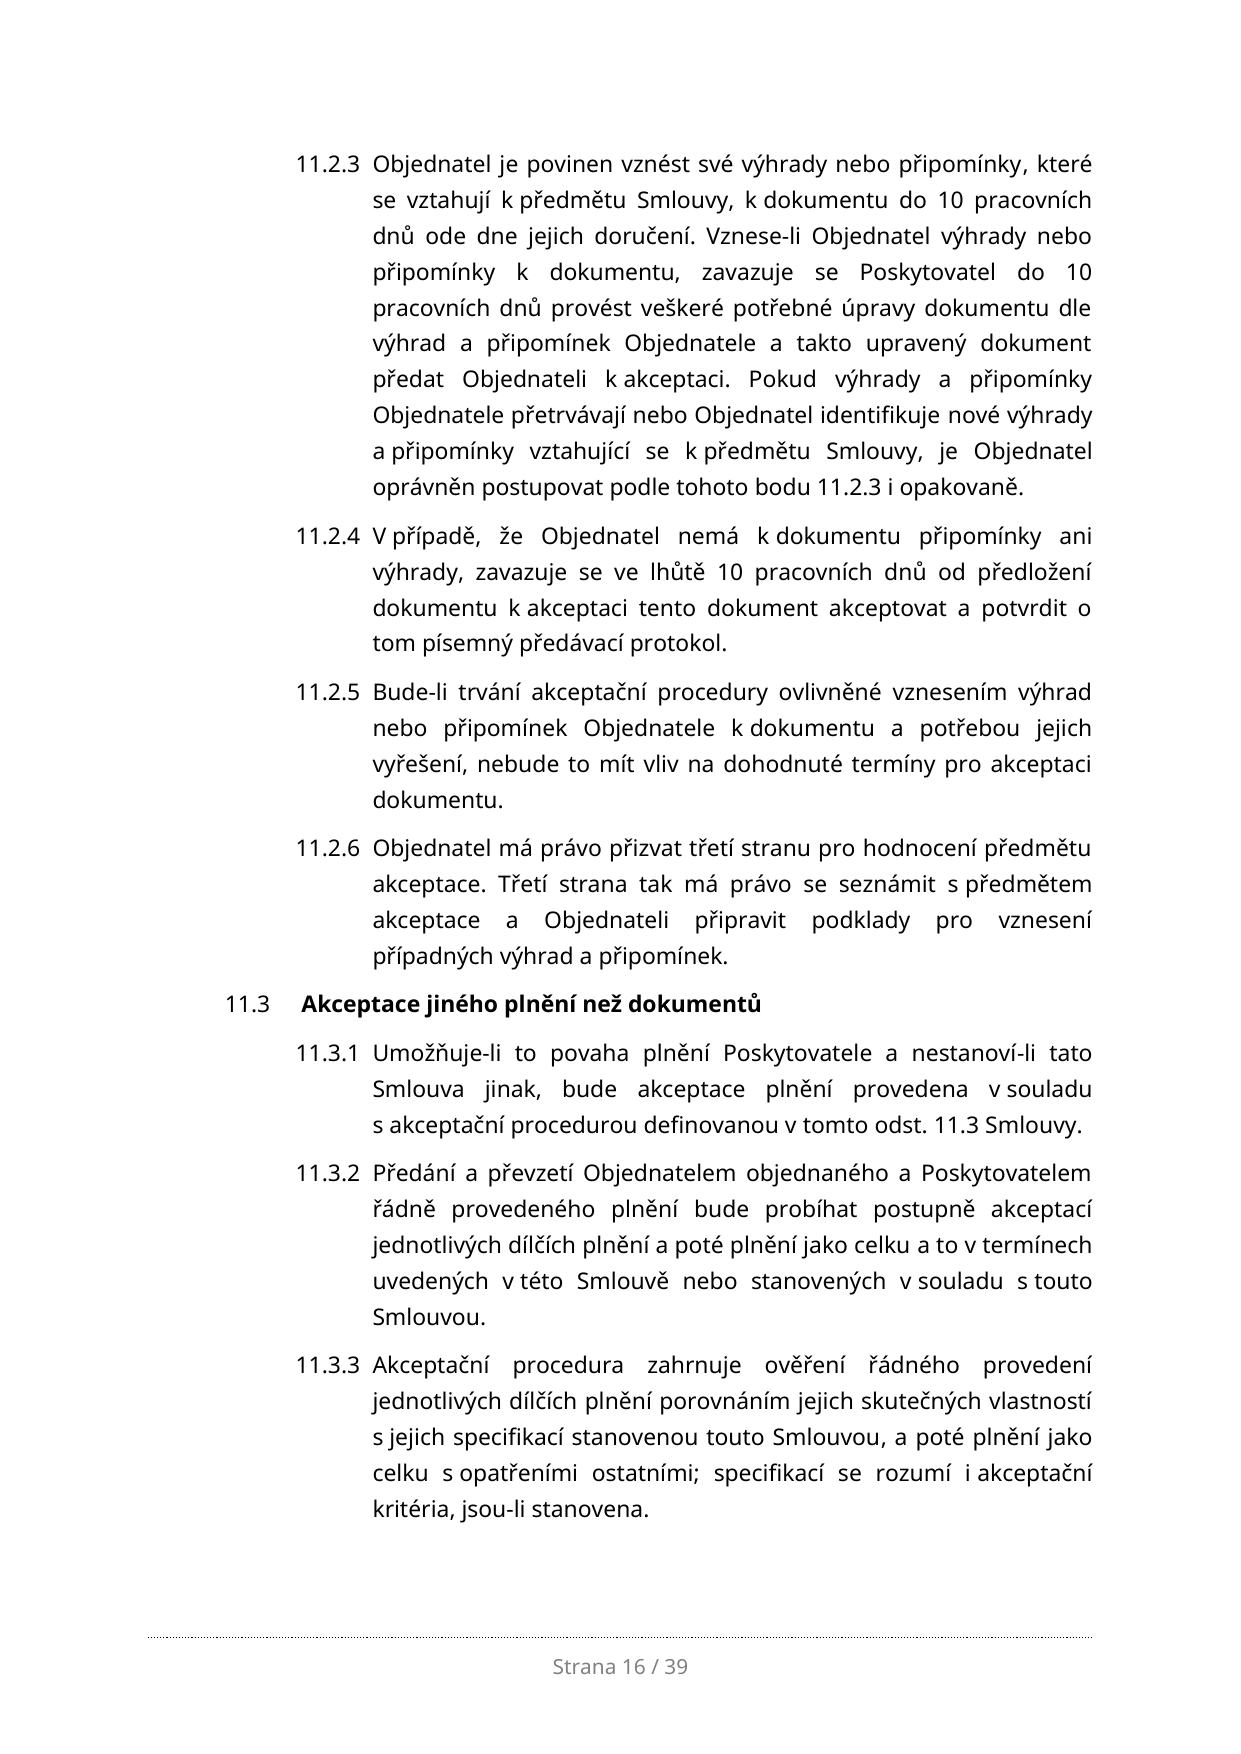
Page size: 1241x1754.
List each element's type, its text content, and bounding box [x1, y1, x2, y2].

text Akceptace jiného plnění než dokumentů [224, 988, 1092, 1019]
list V případě, že Objednatel nemá k dokumentu připomínky ani výhrady, zavazuje se ve lhůtě 10 pracovních dnů od předložení dokumentu k akceptaci tento dokument akceptovat a potvrdit o tom písemný předávací protokol. [295, 519, 1092, 659]
list Akceptační procedura zahrnuje ověření řádného provedení jednotlivých dílčích plnění porovnáním jejich skutečných vlastností s jejich specifikací stanovenou touto Smlouvou, a poté plnění jako celku s opatřeními ostatními; specifikací se rozumí i akceptační kritéria, jsou-li stanovena. [295, 1349, 1092, 1524]
list Bude-li trvání akceptační procedury ovlivněné vznesením výhrad nebo připomínek Objednatele k dokumentu a potřebou jejich vyřešení, nebude to mít vliv na dohodnuté termíny pro akceptaci dokumentu. [295, 676, 1092, 815]
list Umožňuje-li to povaha plnění Poskytovatele a nestanoví-li tato Smlouva jinak, bude akceptace plnění provedena v souladu s akceptační procedurou definovanou v tomto odst. 11.3 Smlouvy. [295, 1037, 1092, 1140]
list Objednatel je povinen vznést své výhrady nebo připomínky, které se vztahují k předmětu Smlouvy, k dokumentu do 10 pracovních dnů ode dne jejich doručení. Vznese-li Objednatel výhrady nebo připomínky k dokumentu, zavazuje se Poskytovatel do 10 pracovních dnů provést veškeré potřebné úpravy dokumentu dle výhrad a připomínek Objednatele a takto upravený dokument předat Objednateli k akceptaci. Pokud výhrady a připomínky Objednatele přetrvávají nebo Objednatel identifikuje nové výhrady a připomínky vztahující se k předmětu Smlouvy, je Objednatel oprávněn postupovat podle tohoto bodu 11.2.3 i opakovaně. [295, 148, 1092, 502]
list Předání a převzetí Objednatelem objednaného a Poskytovatelem řádně provedeného plnění bude probíhat postupně akceptací jednotlivých dílčích plnění a poté plnění jako celku a to v termínech uvedených v této Smlouvě nebo stanovených v souladu s touto Smlouvou. [295, 1157, 1092, 1332]
list Objednatel má právo přizvat třetí stranu pro hodnocení předmětu akceptace. Třetí strana tak má právo se seznámit s předmětem akceptace a Objednateli připravit podklady pro vznesení případných výhrad a připomínek. [295, 832, 1092, 971]
